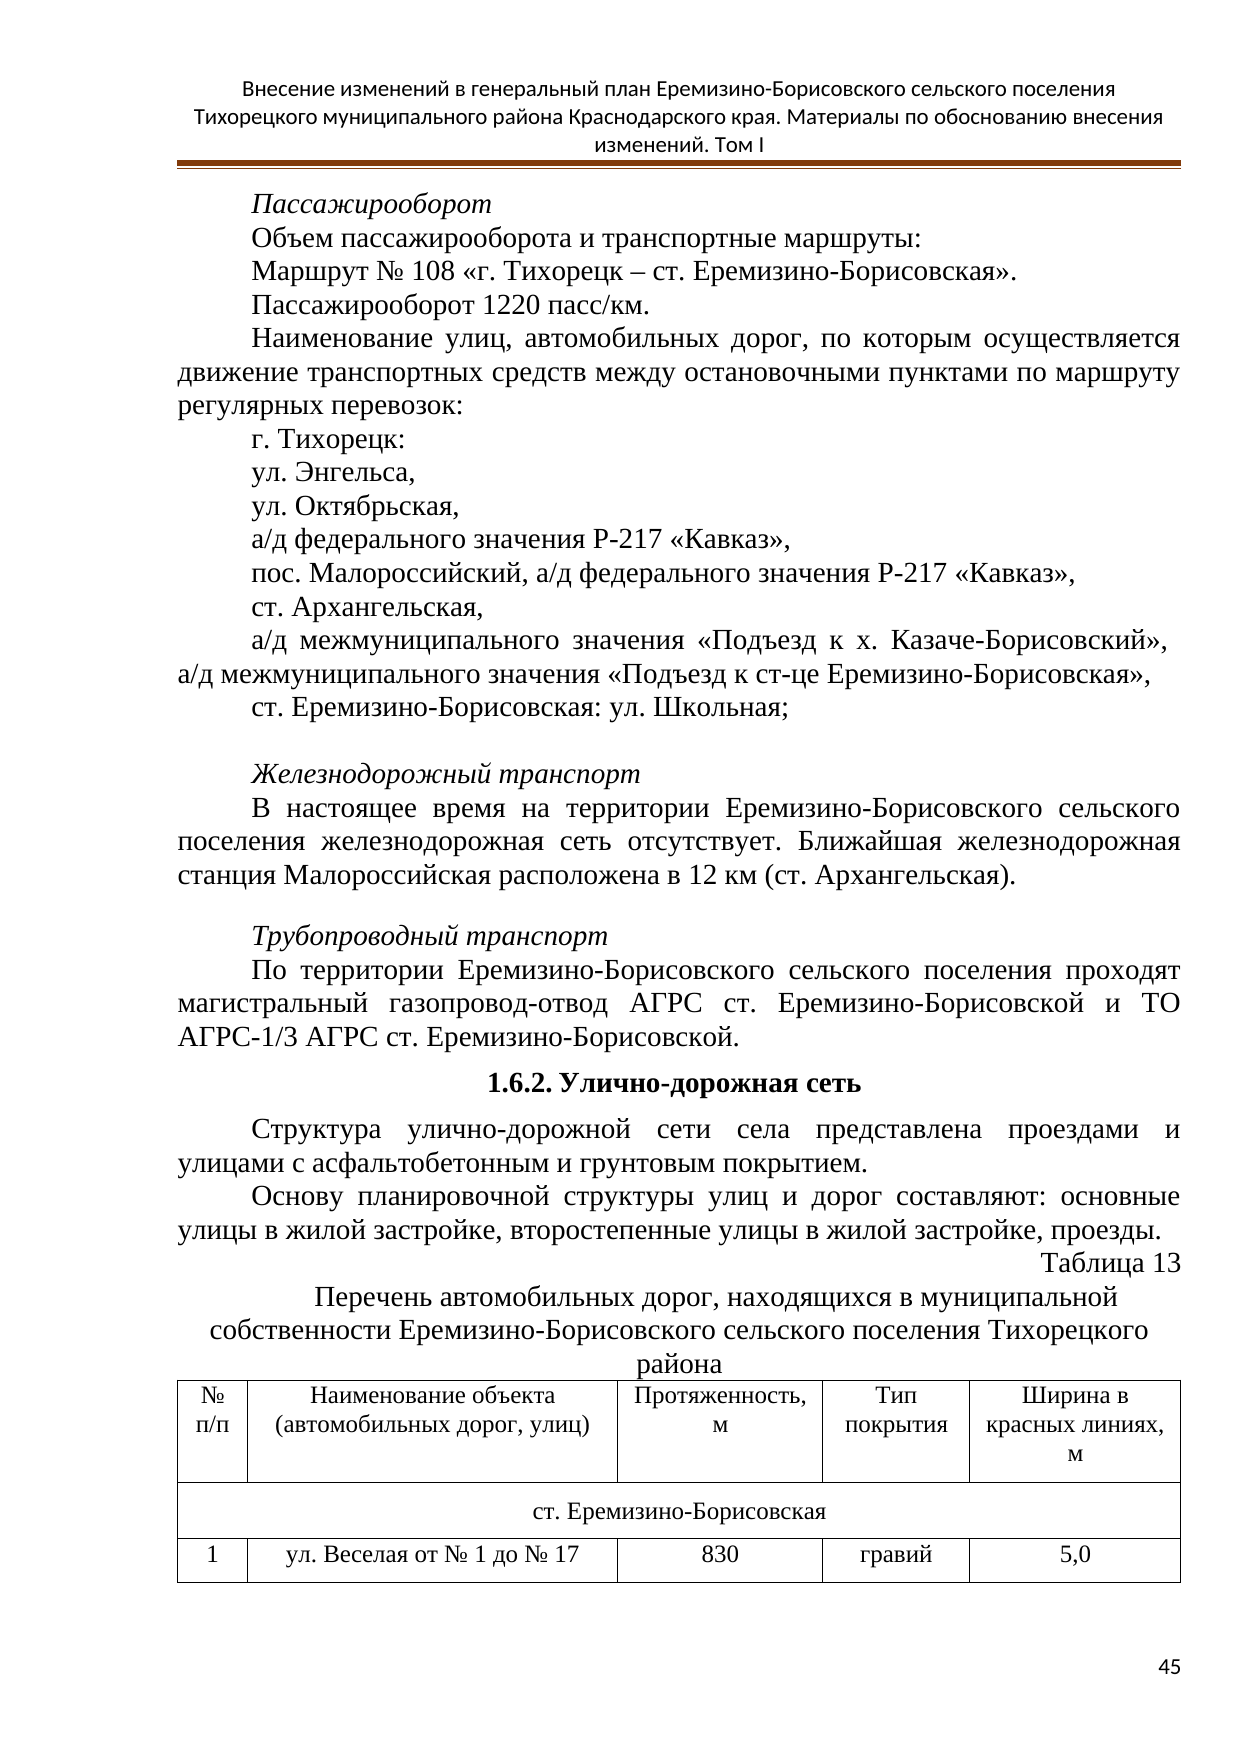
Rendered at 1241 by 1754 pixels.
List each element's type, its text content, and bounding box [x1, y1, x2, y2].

table_cell 5,0 [970, 1539, 1180, 1582]
text Маршрут № 108 «г. Тихорецк – ст. Еремизино-Борисовская». [177, 253, 1181, 287]
table_header Ширина в красных линиях, м [970, 1381, 1180, 1482]
text а/д федерального значения Р-217 «Кавказ», [177, 522, 1181, 555]
text а/д межмуниципального значения «Подъезд к х. Казаче-Борисовский», а/д межмуниципального значения «Подъезд к ст-це Еремизино-Борисовская», [177, 622, 1181, 689]
text Железнодорожный транспорт [177, 756, 1181, 790]
text г. Тихорецк: [177, 421, 1181, 454]
text ул. Энгельса, [177, 454, 1181, 488]
table_cell 1 [178, 1539, 247, 1582]
text пос. Малороссийский, а/д федерального значения Р-217 «Кавказ», [177, 555, 1181, 589]
list Улично-дорожная сеть [177, 1065, 1169, 1099]
text Пассажирооборот 1220 пасс/км. [177, 287, 1181, 320]
text Таблица 13 [177, 1245, 1181, 1279]
text По территории Еремизино-Борисовского сельского поселения проходят магистральный газопровод-отвод АГРС ст. Еремизино-Борисовской и ТО AГPC-1/3 АГРС ст. Еремизино-Борисовской. [177, 952, 1181, 1053]
text Наименование улиц, автомобильных дорог, по которым осуществляется движение транспортных средств между остановочными пунктами по маршруту регулярных перевозок: [177, 320, 1181, 421]
table_cell гравий [823, 1539, 969, 1582]
text Перечень автомобильных дорог, находящихся в муниципальной собственности Еремизино-Борисовского сельского поселения Тихорецкого района [177, 1279, 1181, 1379]
table_cell 830 [618, 1539, 822, 1582]
text Трубопроводный транспорт [177, 918, 1181, 952]
table_header Протяженность, м [618, 1381, 822, 1482]
text Основу планировочной структуры улиц и дорог составляют: основные улицы в жилой застройке, второстепенные улицы в жилой застройке, проезды. [177, 1178, 1181, 1245]
table_cell ст. Еремизино-Борисовская [178, 1483, 1180, 1538]
text Структура улично-дорожной сети села представлена проездами и улицами с асфальтобетонным и грунтовым покрытием. [177, 1111, 1181, 1178]
text Объем пассажирооборота и транспортные маршруты: [177, 220, 1181, 253]
text Пассажирооборот [177, 186, 1175, 220]
table_header Наименование объекта (автомобильных дорог, улиц) [248, 1381, 617, 1482]
text ст. Архангельская, [177, 589, 1181, 622]
table_header № п/п [178, 1381, 247, 1482]
text В настоящее время на территории Еремизино-Борисовского сельского поселения железнодорожная сеть отсутствует. Ближайшая железнодорожная станция Малороссийская расположена в 12 км (ст. Архангельская). [177, 790, 1181, 891]
text ул. Октябрьская, [177, 488, 1181, 522]
table_cell ул. Веселая от № 1 до № 17 [248, 1539, 617, 1582]
table_header Тип покрытия [823, 1381, 969, 1482]
text ст. Еремизино-Борисовская: ул. Школьная; [177, 689, 1181, 723]
